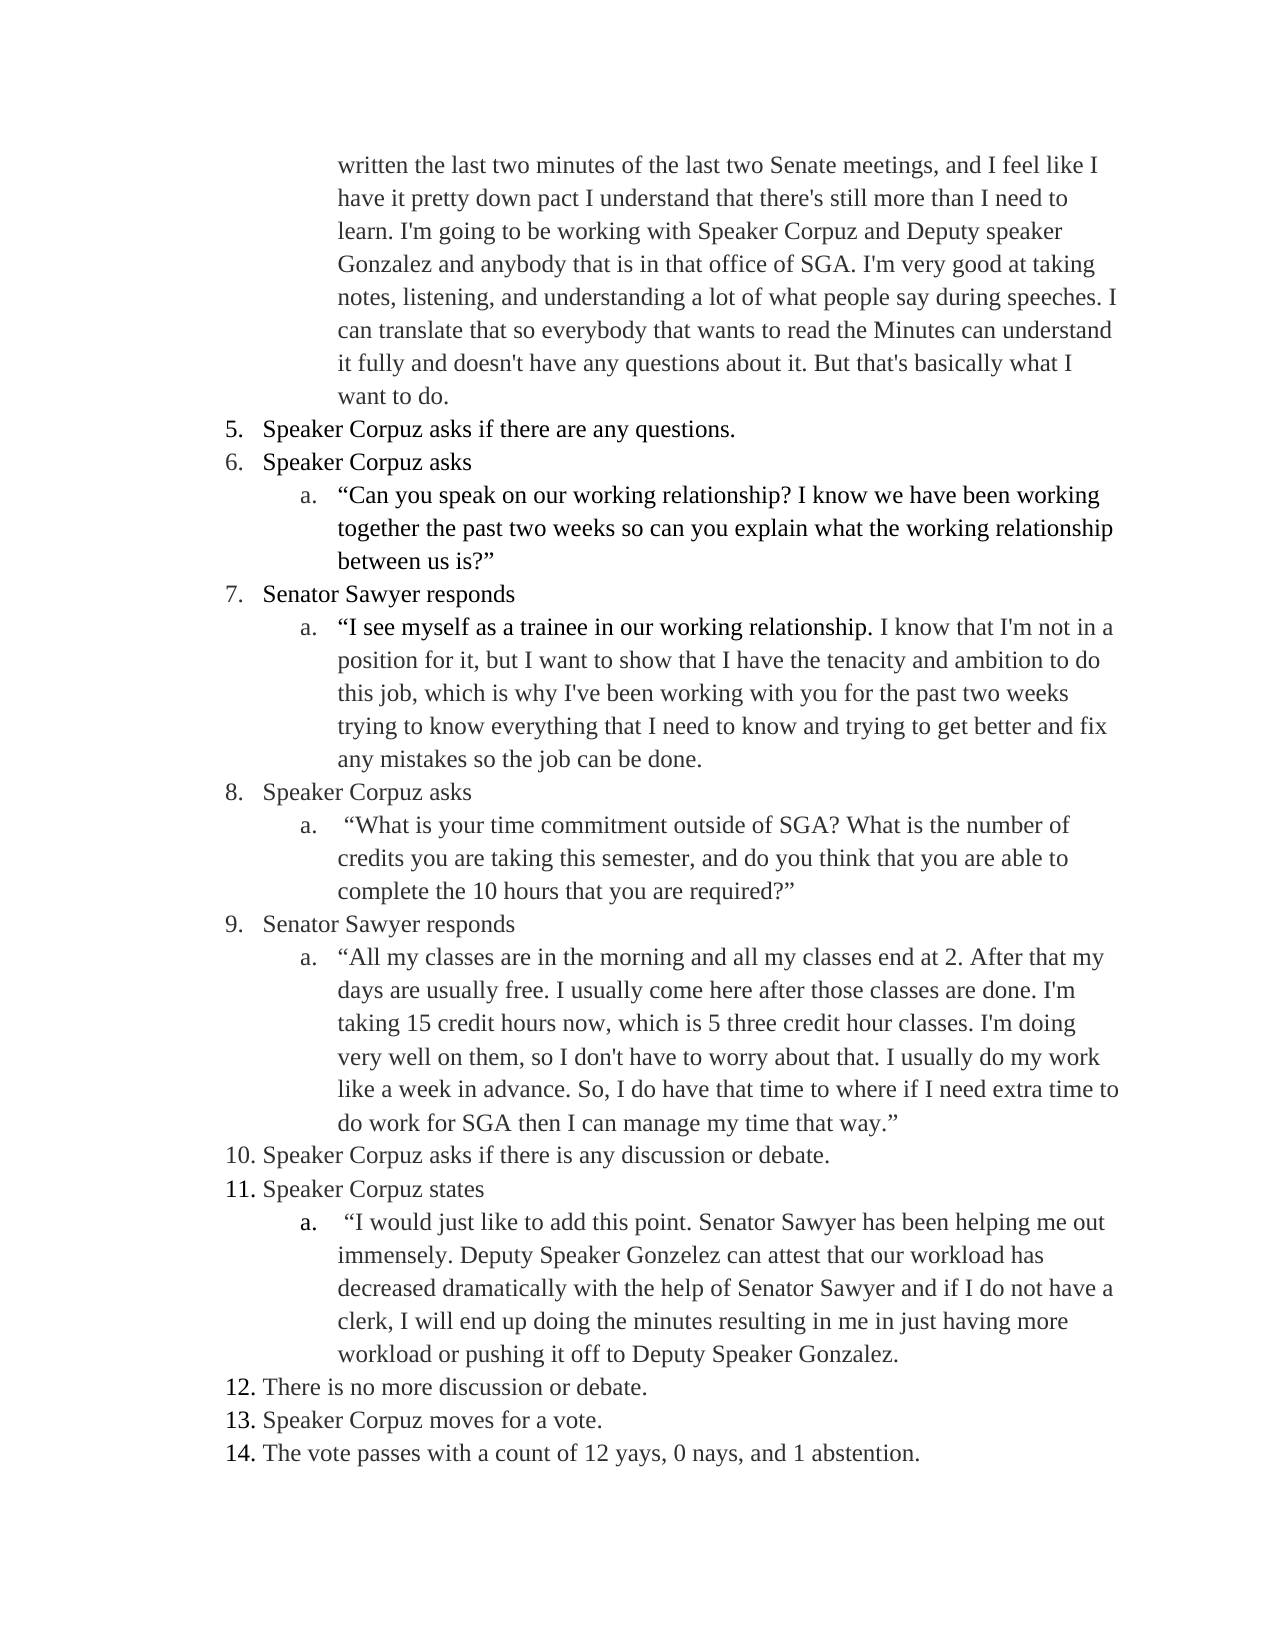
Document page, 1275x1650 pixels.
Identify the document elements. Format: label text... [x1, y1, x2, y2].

list There is no more discussion or debate. [225, 1372, 1125, 1401]
list Speaker Corpuz asks if there is any discussion or debate. [225, 1141, 1125, 1169]
list Senator Sawyer responds [225, 579, 1125, 608]
list “What is your time commitment outside of SGA? What is the number of credits you are taking this semester, and do you think that you are able to complete the 10 hours that you are required?” [300, 810, 1125, 905]
list Senator Sawyer responds [225, 909, 1125, 938]
list “Can you speak on our working relationship? I know we have been working together the past two weeks so can you explain what the working relationship between us is?” [300, 480, 1125, 575]
list Speaker Corpuz states [225, 1174, 1125, 1202]
list The vote passes with a count of 12 yays, 0 nays, and 1 abstention. [225, 1438, 1125, 1467]
list “I see myself as a trainee in our working relationship. I know that I'm not in a position for it, but I want to show that I have the tenacity and ambition to do this job, which is why I've been working with you for the past two weeks trying to know everything that I need to know and trying to get better and fix any mistakes so the job can be done. [300, 612, 1125, 773]
list Speaker Corpuz asks [225, 447, 1125, 476]
list Speaker Corpuz asks [225, 777, 1125, 806]
list Speaker Corpuz moves for a vote. [225, 1405, 1125, 1433]
list Speaker Corpuz asks if there are any questions. [225, 414, 1125, 443]
list “All my classes are in the morning and all my classes end at 2. After that my days are usually free. I usually come here after those classes are done. I'm taking 15 credit hours now, which is 5 three credit hour classes. I'm doing very well on them, so I don't have to worry about that. I usually do my work like a week in advance. So, I do have that time to where if I need extra time to do work for SGA then I can manage my time that way.” [300, 942, 1125, 1136]
list “I would just like to add this point. Senator Sawyer has been helping me out immensely. Deputy Speaker Gonzelez can attest that our workload has decreased dramatically with the help of Senator Sawyer and if I do not have a clerk, I will end up doing the minutes resulting in me in just having more workload or pushing it off to Deputy Speaker Gonzalez. [300, 1207, 1125, 1367]
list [300, 150, 1125, 410]
